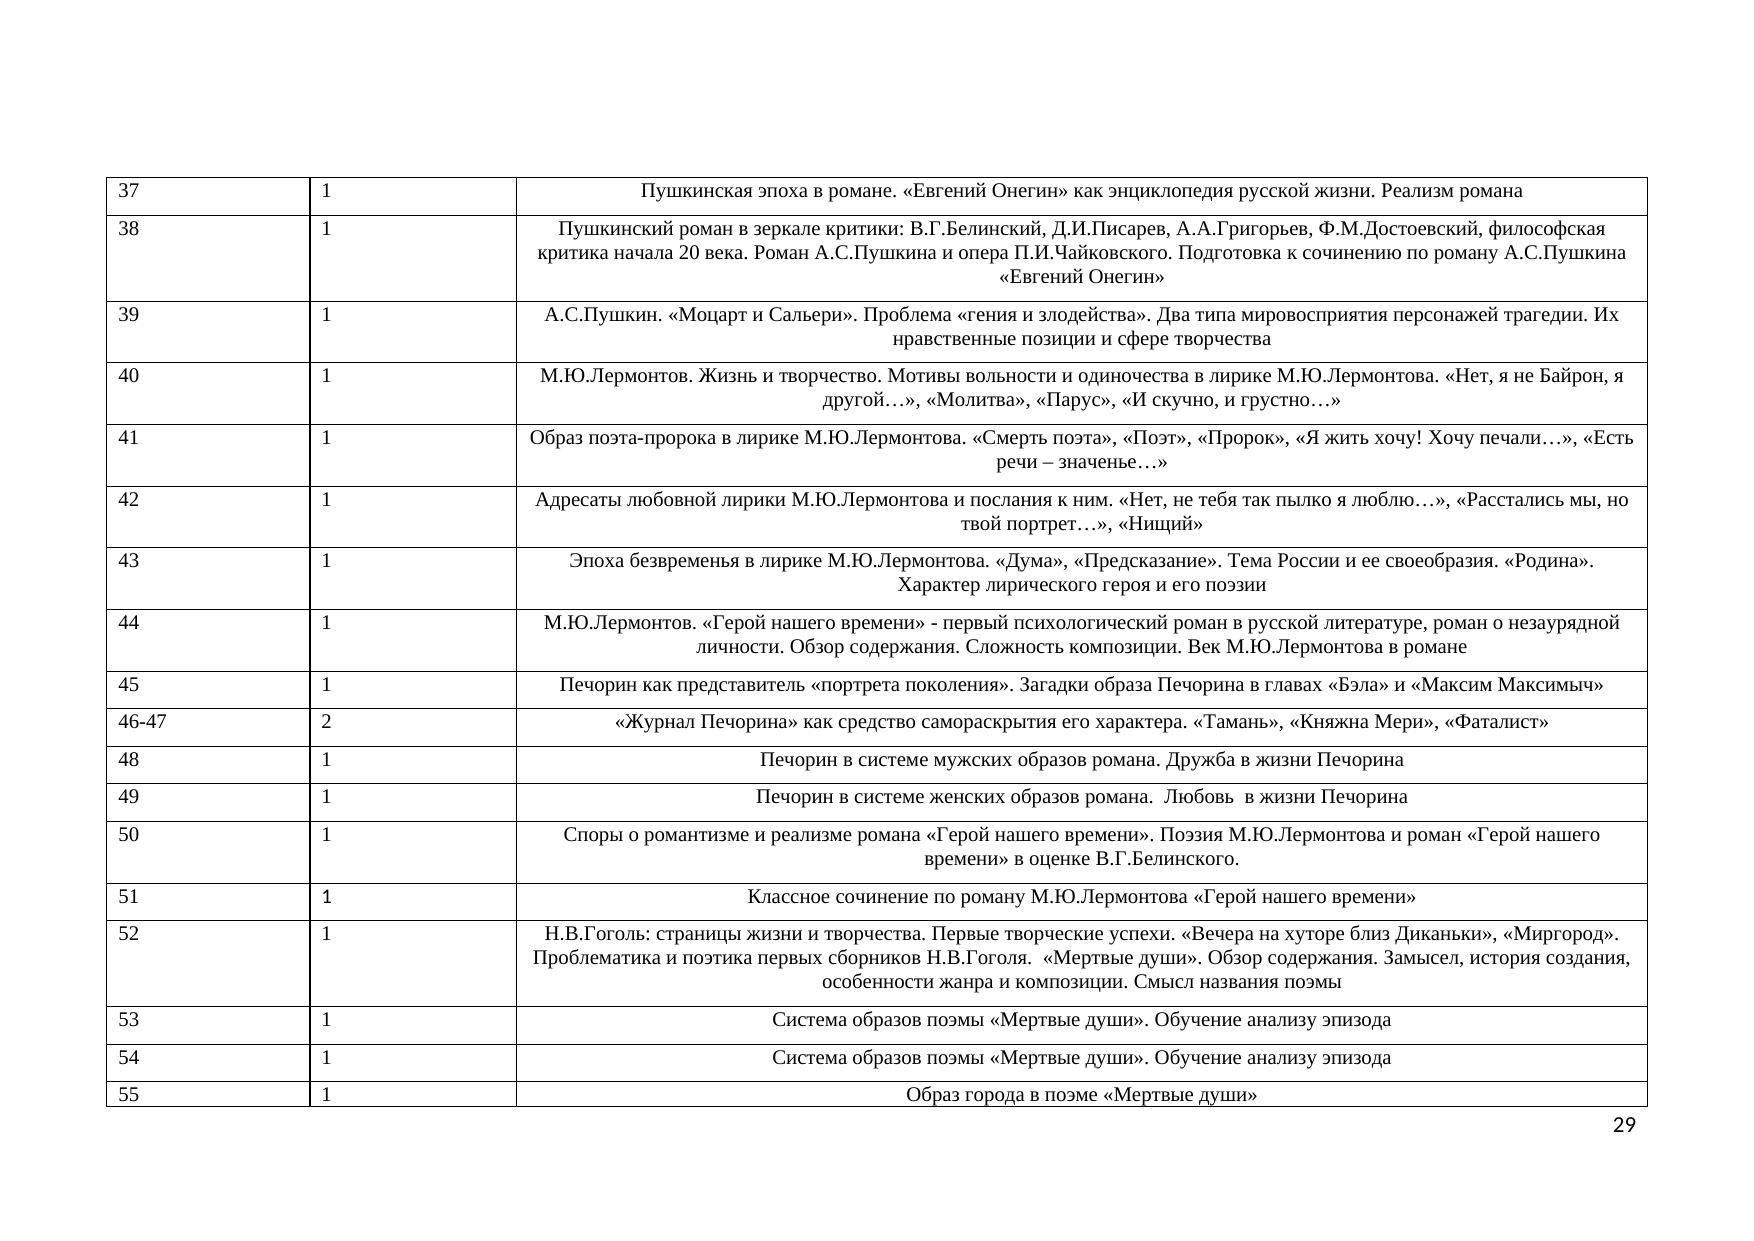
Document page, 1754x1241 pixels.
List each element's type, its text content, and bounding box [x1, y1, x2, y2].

table_cell 1 [311, 884, 516, 920]
table_cell 46-47 [107, 709, 309, 746]
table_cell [517, 1082, 1647, 1106]
table_cell 1 [311, 178, 516, 215]
table_cell 1 [311, 921, 516, 1006]
table_cell М.Ю.Лермонтов. «Герой нашего времени» - первый психологический роман в русской литературе, роман о незаурядной личности. Обзор содержания. Сложность композиции. Век М.Ю.Лермонтова в романе [517, 610, 1647, 671]
table_cell 1 [311, 784, 516, 821]
table_cell 1 [311, 363, 516, 424]
table_cell Классное сочинение по роману М.Ю.Лермонтова «Герой нашего времени» [517, 884, 1647, 920]
table_cell 1 [311, 548, 516, 609]
table_cell Образ поэта-пророка в лирике М.Ю.Лермонтова. «Смерть поэта», «Поэт», «Пророк», «Я жить хочу! Хочу печали…», «Есть речи – значенье…» [517, 425, 1647, 486]
table_cell 1 [311, 302, 516, 362]
table_cell 53 [107, 1007, 309, 1043]
table_cell Пушкинский роман в зеркале критики: В.Г.Белинский, Д.И.Писарев, А.А.Григорьев, Ф.М.Достоевский, философская критика начала 20 века. Роман А.С.Пушкина и опера П.И.Чайковского. Подготовка к сочинению по роману А.С.Пушкина «Евгений Онегин» [517, 216, 1647, 301]
table_cell 43 [107, 548, 309, 609]
table_cell 45 [107, 672, 309, 708]
table_cell А.С.Пушкин. «Моцарт и Сальери». Проблема «гения и злодейства». Два типа мировосприятия персонажей трагедии. Их нравственные позиции и сфере творчества [517, 302, 1647, 362]
table_cell 1 [311, 487, 516, 547]
table_cell 37 [107, 178, 309, 215]
table_cell 1 [311, 747, 516, 783]
table_cell 52 [107, 921, 309, 1006]
table_cell Печорин в системе женских образов романа. Любовь в жизни Печорина [517, 784, 1647, 821]
table_cell Пушкинская эпоха в романе. «Евгений Онегин» как энциклопедия русской жизни. Реализм романа [517, 178, 1647, 215]
table_cell Система образов поэмы «Мертвые души». Обучение анализу эпизода [517, 1045, 1647, 1081]
table_cell 2 [311, 709, 516, 746]
table_cell Система образов поэмы «Мертвые души». Обучение анализу эпизода [517, 1007, 1647, 1043]
table_cell 40 [107, 363, 309, 424]
table_cell Н.В.Гоголь: страницы жизни и творчества. Первые творческие успехи. «Вечера на хуторе близ Диканьки», «Миргород». Проблематика и поэтика первых сборников Н.В.Гоголя. «Мертвые души». Обзор содержания. Замысел, история создания, особенности жанра и композиции. Смысл названия поэмы [517, 921, 1647, 1006]
table_cell 48 [107, 747, 309, 783]
table_cell 55 [107, 1082, 309, 1106]
table_cell 1 [311, 425, 516, 486]
table_cell М.Ю.Лермонтов. Жизнь и творчество. Мотивы вольности и одиночества в лирике М.Ю.Лермонтова. «Нет, я не Байрон, я другой…», «Молитва», «Парус», «И скучно, и грустно…» [517, 363, 1647, 424]
table_cell 1 [311, 216, 516, 301]
table_cell 1 [311, 1045, 516, 1081]
table_cell 44 [107, 610, 309, 671]
table_cell Печорин в системе мужских образов романа. Дружба в жизни Печорина [517, 747, 1647, 783]
table_cell 1 [311, 822, 516, 883]
table_cell «Журнал Печорина» как средство самораскрытия его характера. «Тамань», «Княжна Мери», «Фаталист» [517, 709, 1647, 746]
table_cell 1 [311, 1007, 516, 1043]
table_cell Эпоха безвременья в лирике М.Ю.Лермонтова. «Дума», «Предсказание». Тема России и ее своеобразия. «Родина». Характер лирического героя и его поэзии [517, 548, 1647, 609]
table_cell 38 [107, 216, 309, 301]
table_cell 1 [311, 672, 516, 708]
table_cell Печорин как представитель «портрета поколения». Загадки образа Печорина в главах «Бэла» и «Максим Максимыч» [517, 672, 1647, 708]
table_cell 1 [311, 1082, 516, 1106]
table_cell 54 [107, 1045, 309, 1081]
table_cell Адресаты любовной лирики М.Ю.Лермонтова и послания к ним. «Нет, не тебя так пылко я люблю…», «Расстались мы, но твой портрет…», «Нищий» [517, 487, 1647, 547]
table_cell 1 [311, 610, 516, 671]
table_cell 50 [107, 822, 309, 883]
table_cell 51 [107, 884, 309, 920]
table_cell 39 [107, 302, 309, 362]
table_cell 41 [107, 425, 309, 486]
table_cell 42 [107, 487, 309, 547]
table_cell 49 [107, 784, 309, 821]
table_cell Споры о романтизме и реализме романа «Герой нашего времени». Поэзия М.Ю.Лермонтова и роман «Герой нашего времени» в оценке В.Г.Белинского. [517, 822, 1647, 883]
